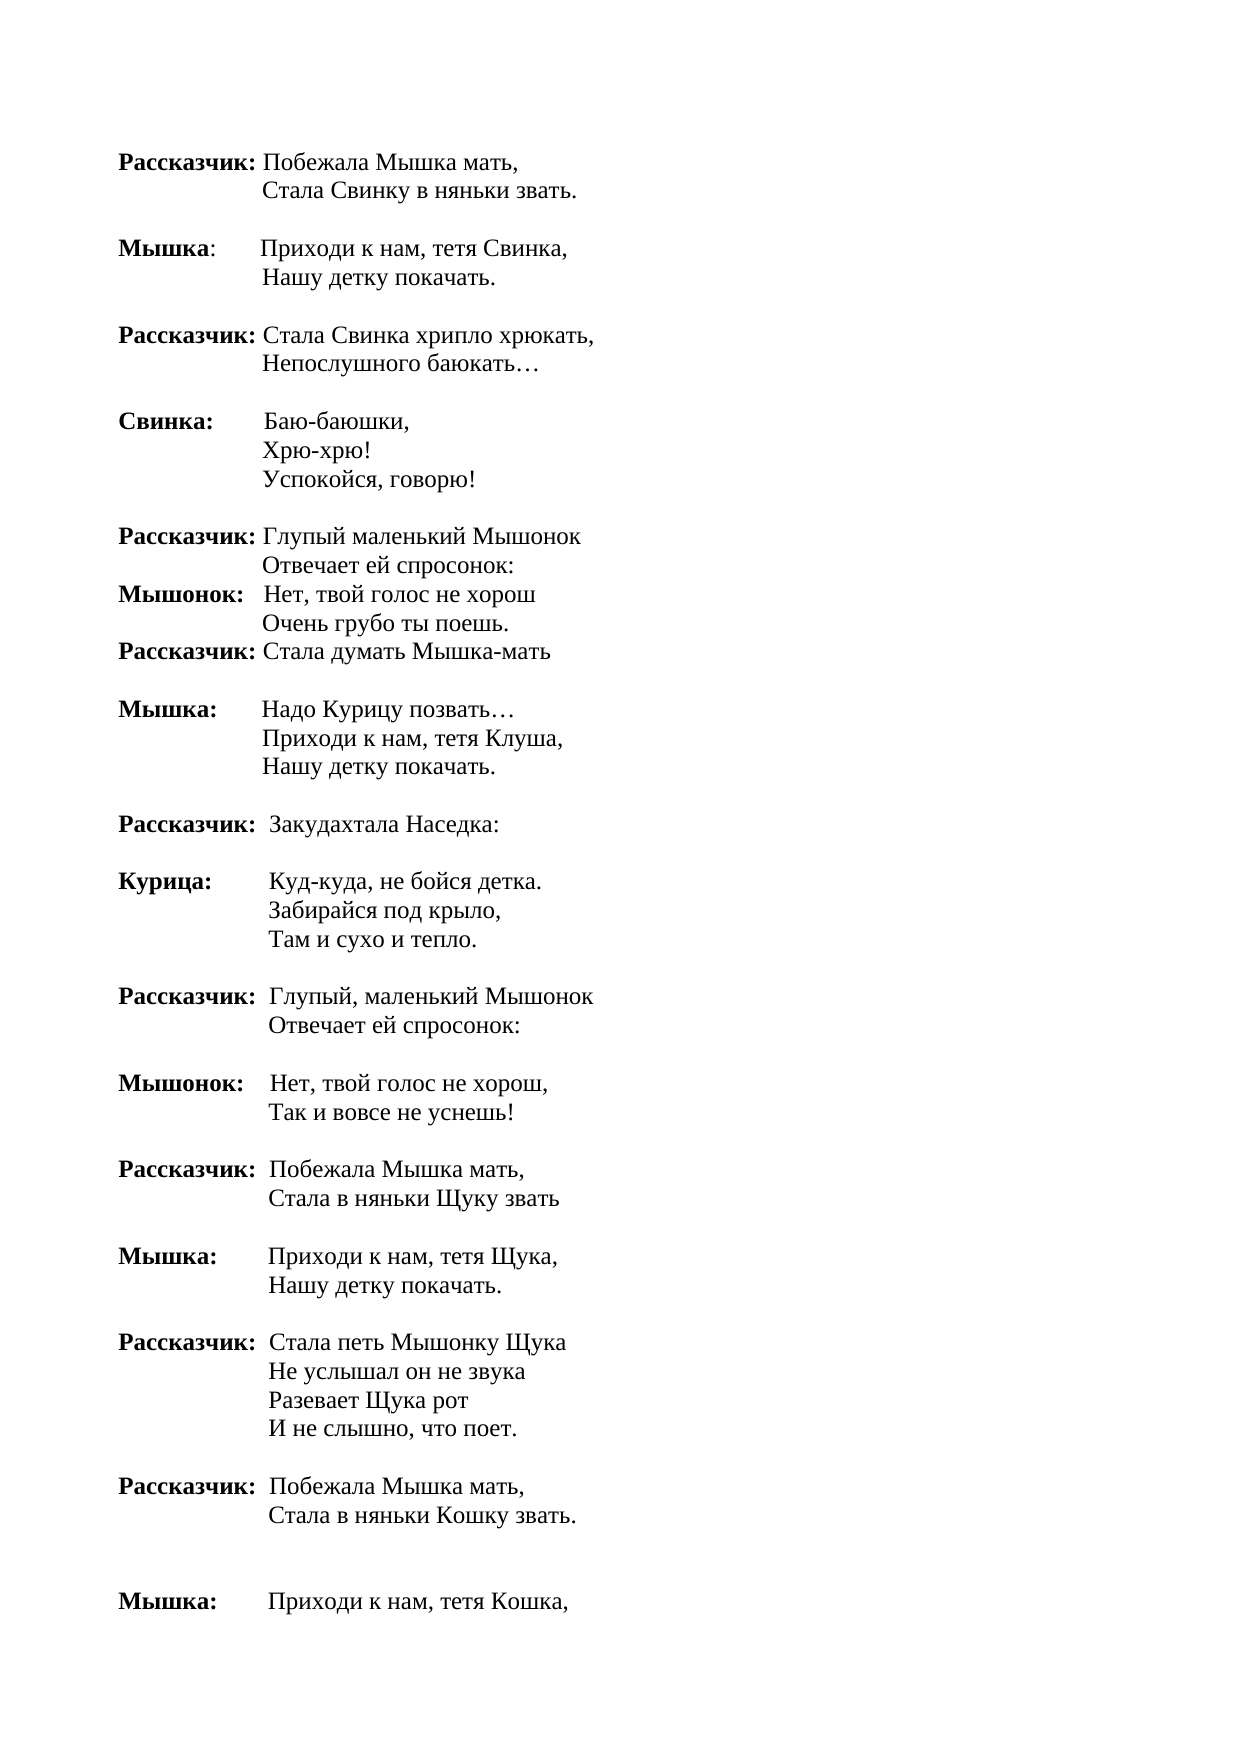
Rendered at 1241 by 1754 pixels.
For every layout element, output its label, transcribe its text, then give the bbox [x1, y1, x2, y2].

text Мышка: Приходи к нам, тетя Свинка, [118, 233, 1152, 262]
text Стала в няньки Щуку звать [118, 1183, 1152, 1212]
text Разевает Щука рот [118, 1385, 1152, 1413]
text И не слышно, что поет. [118, 1413, 1152, 1442]
text Хрю-хрю! [118, 435, 1152, 464]
text Курица: Куд-куда, не бойся детка. [118, 866, 1152, 895]
text Приходи к нам, тетя Клуша, [118, 723, 1152, 751]
text Не услышал он не звука [118, 1356, 1152, 1385]
text Успокойся, говорю! [118, 464, 1152, 493]
text Мышонок: Нет, твой голос не хорош, [118, 1068, 1152, 1097]
text Нашу детку покачать. [118, 751, 1152, 780]
text Рассказчик: Закудахтала Наседка: [118, 809, 1152, 838]
text Отвечает ей спросонок: [118, 550, 1152, 579]
text Рассказчик: Побежала Мышка мать, [118, 147, 1152, 176]
text Мышка: Приходи к нам, тетя Кошка, [118, 1586, 1152, 1615]
text Рассказчик: Глупый, маленький Мышонок [118, 981, 1152, 1010]
text Свинка: Баю-баюшки, [118, 406, 1152, 435]
text Мышка: Надо Курицу позвать… [118, 694, 1152, 723]
text Там и сухо и тепло. [118, 924, 1152, 953]
text Непослушного баюкать… [118, 348, 1152, 377]
text Отвечает ей спросонок: [118, 1010, 1152, 1039]
text Рассказчик: Побежала Мышка мать, [118, 1154, 1152, 1183]
text Так и вовсе не уснешь! [118, 1097, 1152, 1126]
text Очень грубо ты поешь. [118, 608, 1152, 636]
text Забирайся под крыло, [118, 895, 1152, 924]
text Мышонок: Нет, твой голос не хорош [118, 579, 1152, 608]
text Нашу детку покачать. [118, 262, 1152, 291]
text Нашу детку покачать. [118, 1270, 1152, 1298]
text Рассказчик: Побежала Мышка мать, [118, 1471, 1152, 1500]
text Стала в няньки Кошку звать. [118, 1500, 1152, 1529]
text Мышка: Приходи к нам, тетя Щука, [118, 1241, 1152, 1270]
text Рассказчик: Стала думать Мышка-мать [118, 636, 1152, 665]
text Рассказчик: Глупый маленький Мышонок [118, 521, 1152, 550]
text Стала Свинку в няньки звать. [118, 176, 1152, 204]
text Рассказчик: Стала петь Мышонку Щука [118, 1327, 1152, 1356]
text Рассказчик: Стала Свинка хрипло хрюкать, [118, 320, 1152, 348]
